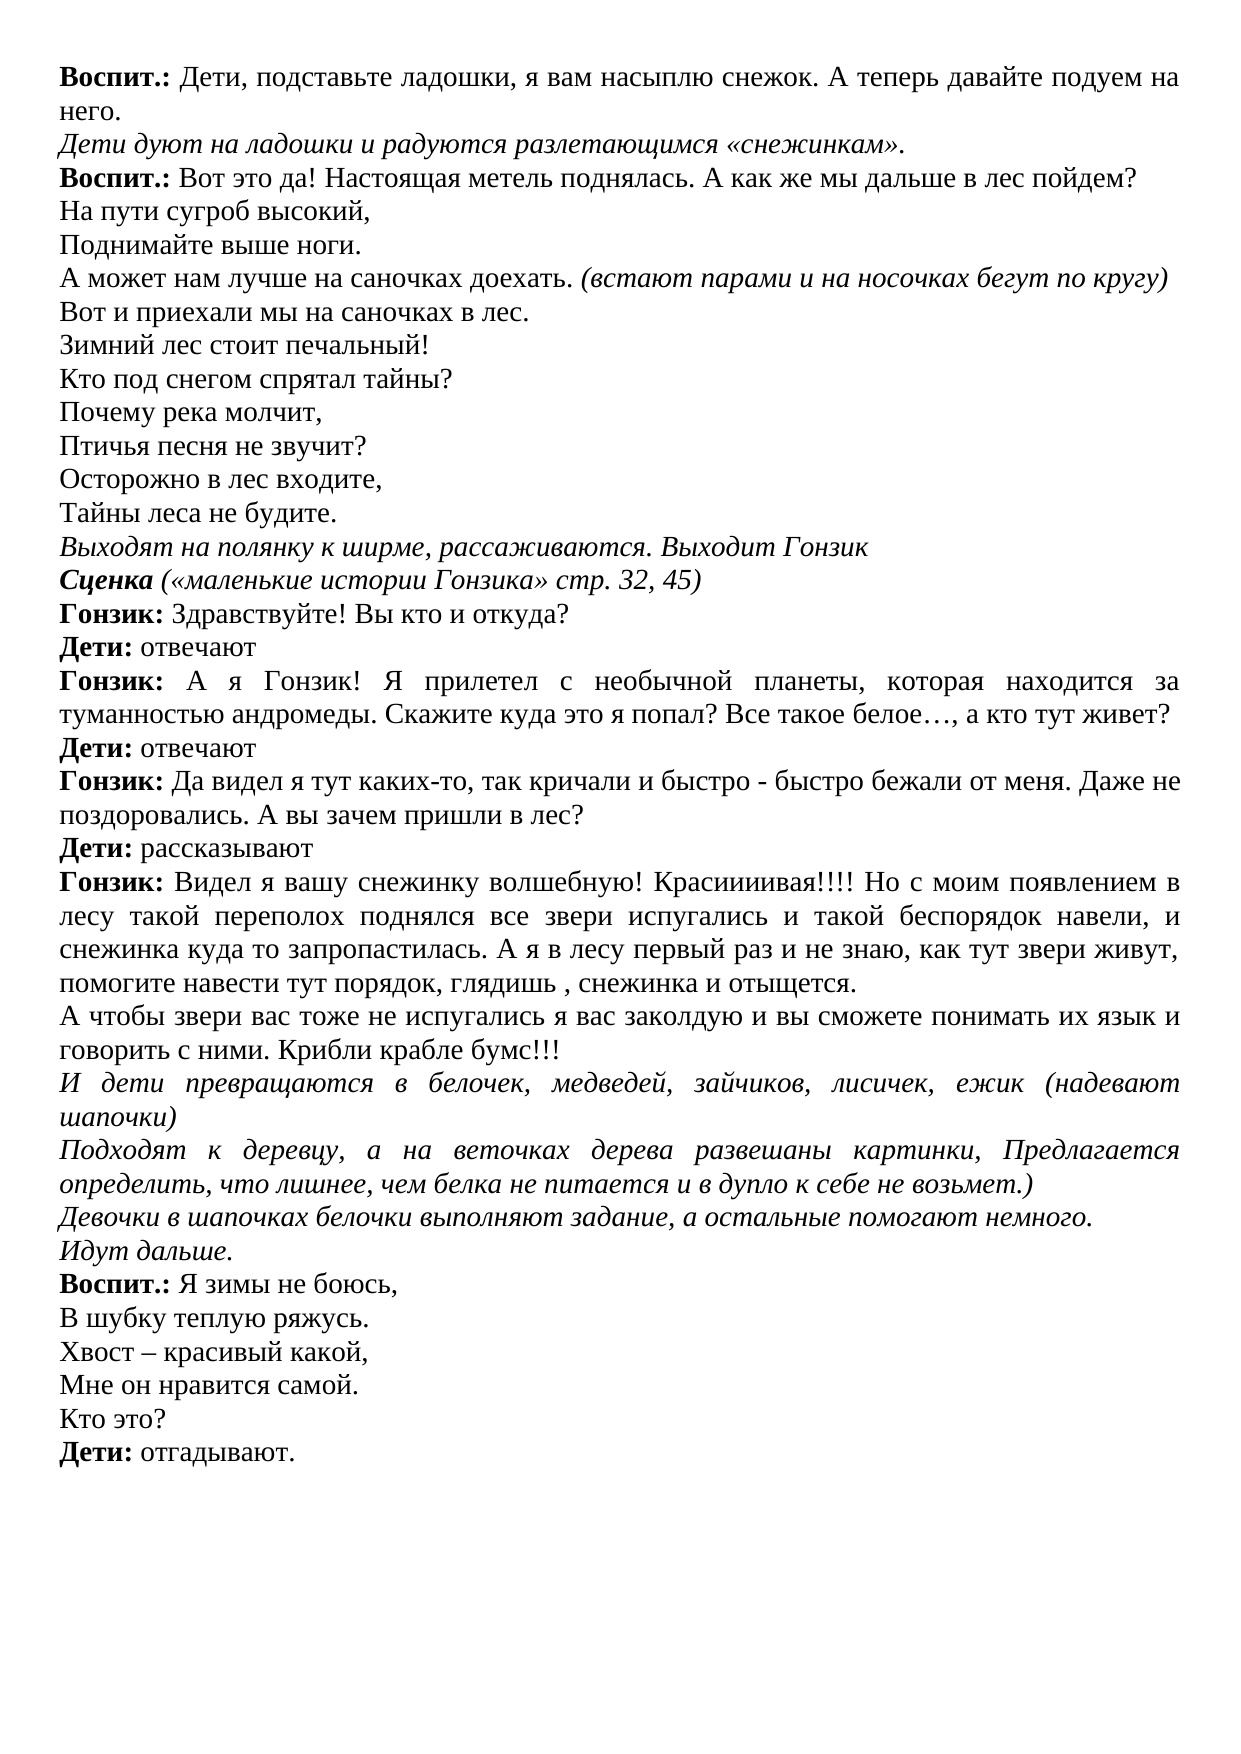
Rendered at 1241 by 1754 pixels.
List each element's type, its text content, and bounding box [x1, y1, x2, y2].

text Дети дуют на ладошки и радуются разлетающимся «снежинкам». [59, 126, 1181, 160]
text Почему река молчит, [59, 394, 1181, 428]
text А может нам лучше на саночках доехать. (встают парами и на носочках бегут по кругу) [59, 260, 1181, 294]
text И дети превращаются в белочек, медведей, зайчиков, лисичек, ежик (надевают шапочки) [59, 1065, 1181, 1132]
text Воспит.: Я зимы не боюсь, [59, 1267, 1181, 1300]
text Идут дальше. [59, 1233, 1181, 1267]
text Осторожно в лес входите, [59, 462, 1181, 495]
text Дети: рассказывают [59, 831, 1181, 864]
text В шубку теплую ряжусь. [59, 1300, 1181, 1334]
text Гонзик: Здравствуйте! Вы кто и откуда? [59, 596, 1181, 629]
text Мне он нравится самой. [59, 1367, 1181, 1401]
text Гонзик: Да видел я тут каких-то, так кричали и быстро - быстро бежали от меня. Даже не поздоровались. А вы зачем пришли в лес? [59, 763, 1181, 831]
text Поднимайте выше ноги. [59, 227, 1181, 260]
text Сценка («маленькие истории Гонзика» стр. 32, 45) [59, 562, 1181, 596]
text А чтобы звери вас тоже не испугались я вас заколдую и вы сможете понимать их язык и говорить с ними. Крибли крабле бумс!!! [59, 998, 1181, 1065]
text Гонзик: Видел я вашу снежинку волшебную! Красиииивая!!!! Но с моим появлением в лесу такой переполох поднялся все звери испугались и такой беспорядок навели, и снежинка куда то запропастилась. А я в лесу первый раз и не знаю, как тут звери живут, помогите навести тут порядок, глядишь , снежинка и отыщется. [59, 864, 1181, 998]
text Кто под снегом спрятал тайны? [59, 361, 1181, 394]
text Тайны леса не будите. [59, 495, 1181, 529]
text На пути сугроб высокий, [59, 193, 1181, 227]
text Хвост – красивый какой, [59, 1334, 1181, 1367]
text Дети: отгадывают. [59, 1434, 1181, 1468]
text Воспит.: Вот это да! Настоящая метель поднялась. А как же мы дальше в лес пойдем? [59, 160, 1181, 193]
text Выходят на полянку к ширме, рассаживаются. Выходит Гонзик [59, 529, 1181, 562]
text Дети: отвечают [59, 629, 1181, 663]
text Дети: отвечают [59, 730, 1181, 763]
text Подходят к деревцу, а на веточках дерева развешаны картинки, Предлагается определить, что лишнее, чем белка не питается и в дупло к себе не возьмет.) [59, 1132, 1181, 1199]
text Воспит.: Дети, подставьте ладошки, я вам насыплю снежок. А теперь давайте подуем на него. [59, 59, 1181, 126]
text Девочки в шапочках белочки выполняют задание, а остальные помогают немного. [59, 1199, 1181, 1233]
text Птичья песня не звучит? [59, 428, 1181, 462]
text Кто это? [59, 1401, 1181, 1434]
text Гонзик: А я Гонзик! Я прилетел с необычной планеты, которая находится за туманностью андромеды. Скажите куда это я попал? Все такое белое…, а кто тут живет? [59, 663, 1181, 730]
text Зимний лес стоит печальный! [59, 327, 1181, 361]
text Вот и приехали мы на саночках в лес. [59, 294, 1181, 327]
